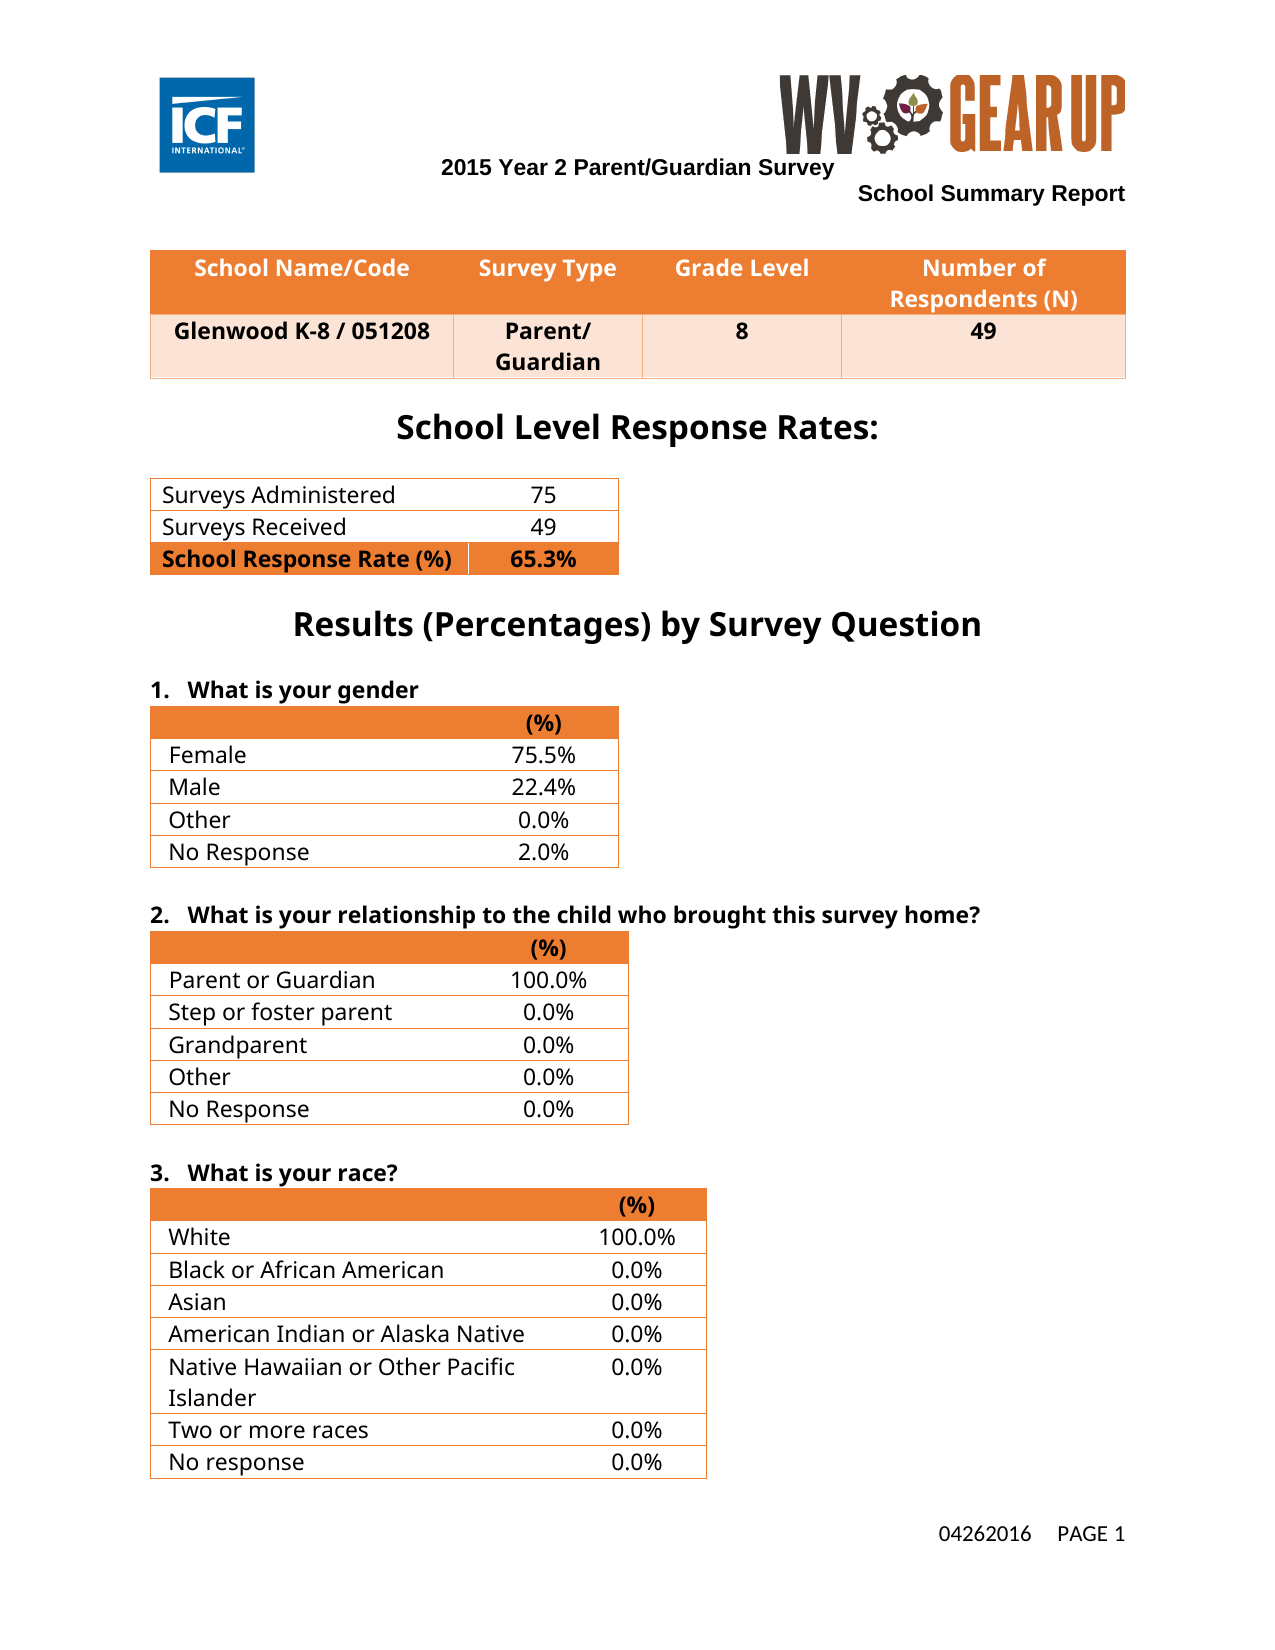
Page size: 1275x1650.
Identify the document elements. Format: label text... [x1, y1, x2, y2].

table_cell 0.0% [469, 1029, 628, 1060]
table_header Surveys Administered [151, 479, 468, 510]
list What is your relationship to the child who brought this survey home? [150, 899, 1125, 931]
table_cell 100.0% [469, 964, 628, 995]
table_cell Other [151, 804, 469, 835]
table_cell School Response Rate (%) [151, 543, 468, 574]
table_header [151, 707, 469, 738]
table_cell 0.0% [469, 804, 618, 835]
table_cell No response [151, 1446, 567, 1477]
table_header Number of Respondents (N) [842, 251, 1125, 314]
table_cell 0.0% [469, 996, 628, 1027]
table_cell White [151, 1221, 567, 1252]
table_cell Glenwood K-8 / 051208 [151, 315, 453, 377]
subtitle School Level Response Rates: [150, 403, 1125, 449]
table_cell 75.5% [469, 739, 618, 770]
table_cell 100.0% [567, 1221, 706, 1252]
table_cell Asian [151, 1286, 567, 1317]
table_cell American Indian or Alaska Native [151, 1318, 567, 1349]
table_cell 2.0% [469, 836, 618, 867]
table_cell No Response [151, 836, 469, 867]
table_header School Name/Code [151, 251, 453, 314]
subtitle Results (Percentages) by Survey Question [150, 600, 1125, 646]
table_cell 0.0% [567, 1414, 706, 1445]
table_cell No Response [151, 1093, 469, 1124]
table_cell 0.0% [567, 1286, 706, 1317]
table_cell Female [151, 739, 469, 770]
table_cell 65.3% [469, 543, 618, 574]
picture [157, 75, 258, 176]
list What is your race? [150, 1157, 1125, 1188]
table_cell 49 [842, 315, 1125, 377]
table_header (%) [469, 932, 628, 963]
table_cell 22.4% [469, 771, 618, 802]
table_cell 0.0% [567, 1446, 706, 1477]
table_cell Two or more races [151, 1414, 567, 1445]
picture [779, 75, 1125, 154]
table_cell 0.0% [567, 1350, 706, 1413]
table_cell Native Hawaiian or Other Pacific Islander [151, 1350, 567, 1413]
table_header (%) [469, 707, 618, 738]
list What is your gender [150, 674, 1125, 706]
table_header (%) [567, 1189, 706, 1220]
table_cell Male [151, 771, 469, 802]
table_cell Surveys Received [151, 511, 468, 542]
table_header [151, 1189, 567, 1220]
table_cell Grandparent [151, 1029, 469, 1060]
table_cell 0.0% [567, 1318, 706, 1349]
table_cell Step or foster parent [151, 996, 469, 1027]
table_cell Black or African American [151, 1254, 567, 1285]
table_header [151, 932, 469, 963]
table_cell 0.0% [469, 1093, 628, 1124]
table_cell Parent or Guardian [151, 964, 469, 995]
table_cell 0.0% [469, 1061, 628, 1092]
table_cell 0.0% [567, 1254, 706, 1285]
table_cell Other [151, 1061, 469, 1092]
table_header Grade Level [643, 251, 841, 314]
table_header 75 [469, 479, 618, 510]
table_header Survey Type [454, 251, 642, 314]
table_cell 8 [643, 315, 841, 377]
table_cell 49 [469, 511, 618, 542]
table_cell Parent/Guardian [454, 315, 642, 377]
